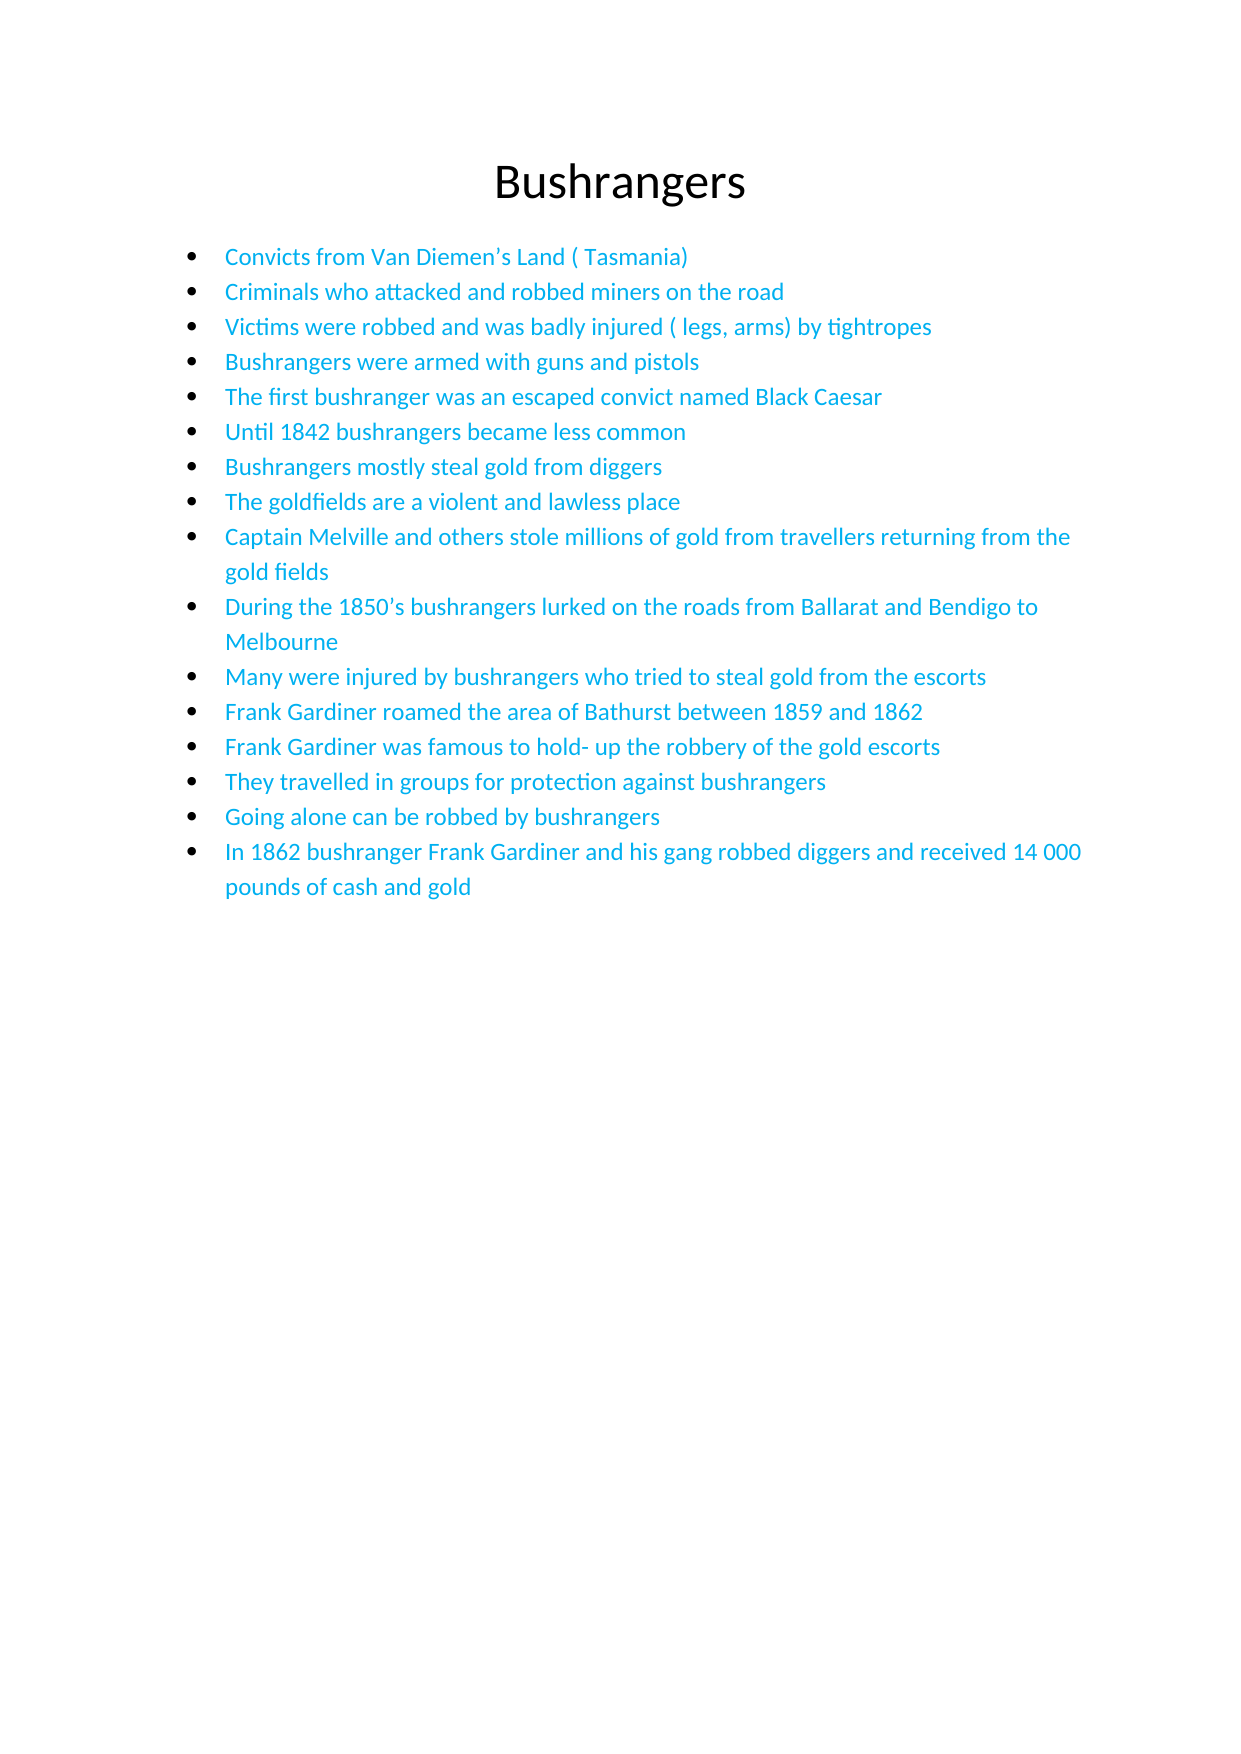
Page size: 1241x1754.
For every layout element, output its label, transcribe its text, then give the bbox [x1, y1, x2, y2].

list They travelled in groups for protection against bushrangers [187, 766, 1090, 796]
list Convicts from Van Diemen’s Land ( Tasmania) [187, 241, 1090, 271]
text Bushrangers [150, 150, 1090, 211]
list Until 1842 bushrangers became less common [187, 416, 1090, 446]
list In 1862 bushranger Frank Gardiner and his gang robbed diggers and received 14 000 pounds of cash and gold [187, 836, 1090, 901]
list Captain Melville and others stole millions of gold from travellers returning from the gold fields [187, 521, 1090, 586]
list Victims were robbed and was badly injured ( legs, arms) by tightropes [187, 311, 1090, 341]
list Bushrangers mostly steal gold from diggers [187, 451, 1090, 481]
list The first bushranger was an escaped convict named Black Caesar [187, 381, 1090, 411]
list Going alone can be robbed by bushrangers [187, 801, 1090, 831]
list Criminals who attacked and robbed miners on the road [187, 276, 1090, 306]
list Frank Gardiner was famous to hold- up the robbery of the gold escorts [187, 731, 1090, 761]
list During the 1850’s bushrangers lurked on the roads from Ballarat and Bendigo to Melbourne [187, 591, 1090, 656]
list Many were injured by bushrangers who tried to steal gold from the escorts [187, 661, 1090, 691]
list Bushrangers were armed with guns and pistols [187, 346, 1090, 376]
list Frank Gardiner roamed the area of Bathurst between 1859 and 1862 [187, 696, 1090, 726]
list The goldfields are a violent and lawless place [187, 486, 1090, 516]
